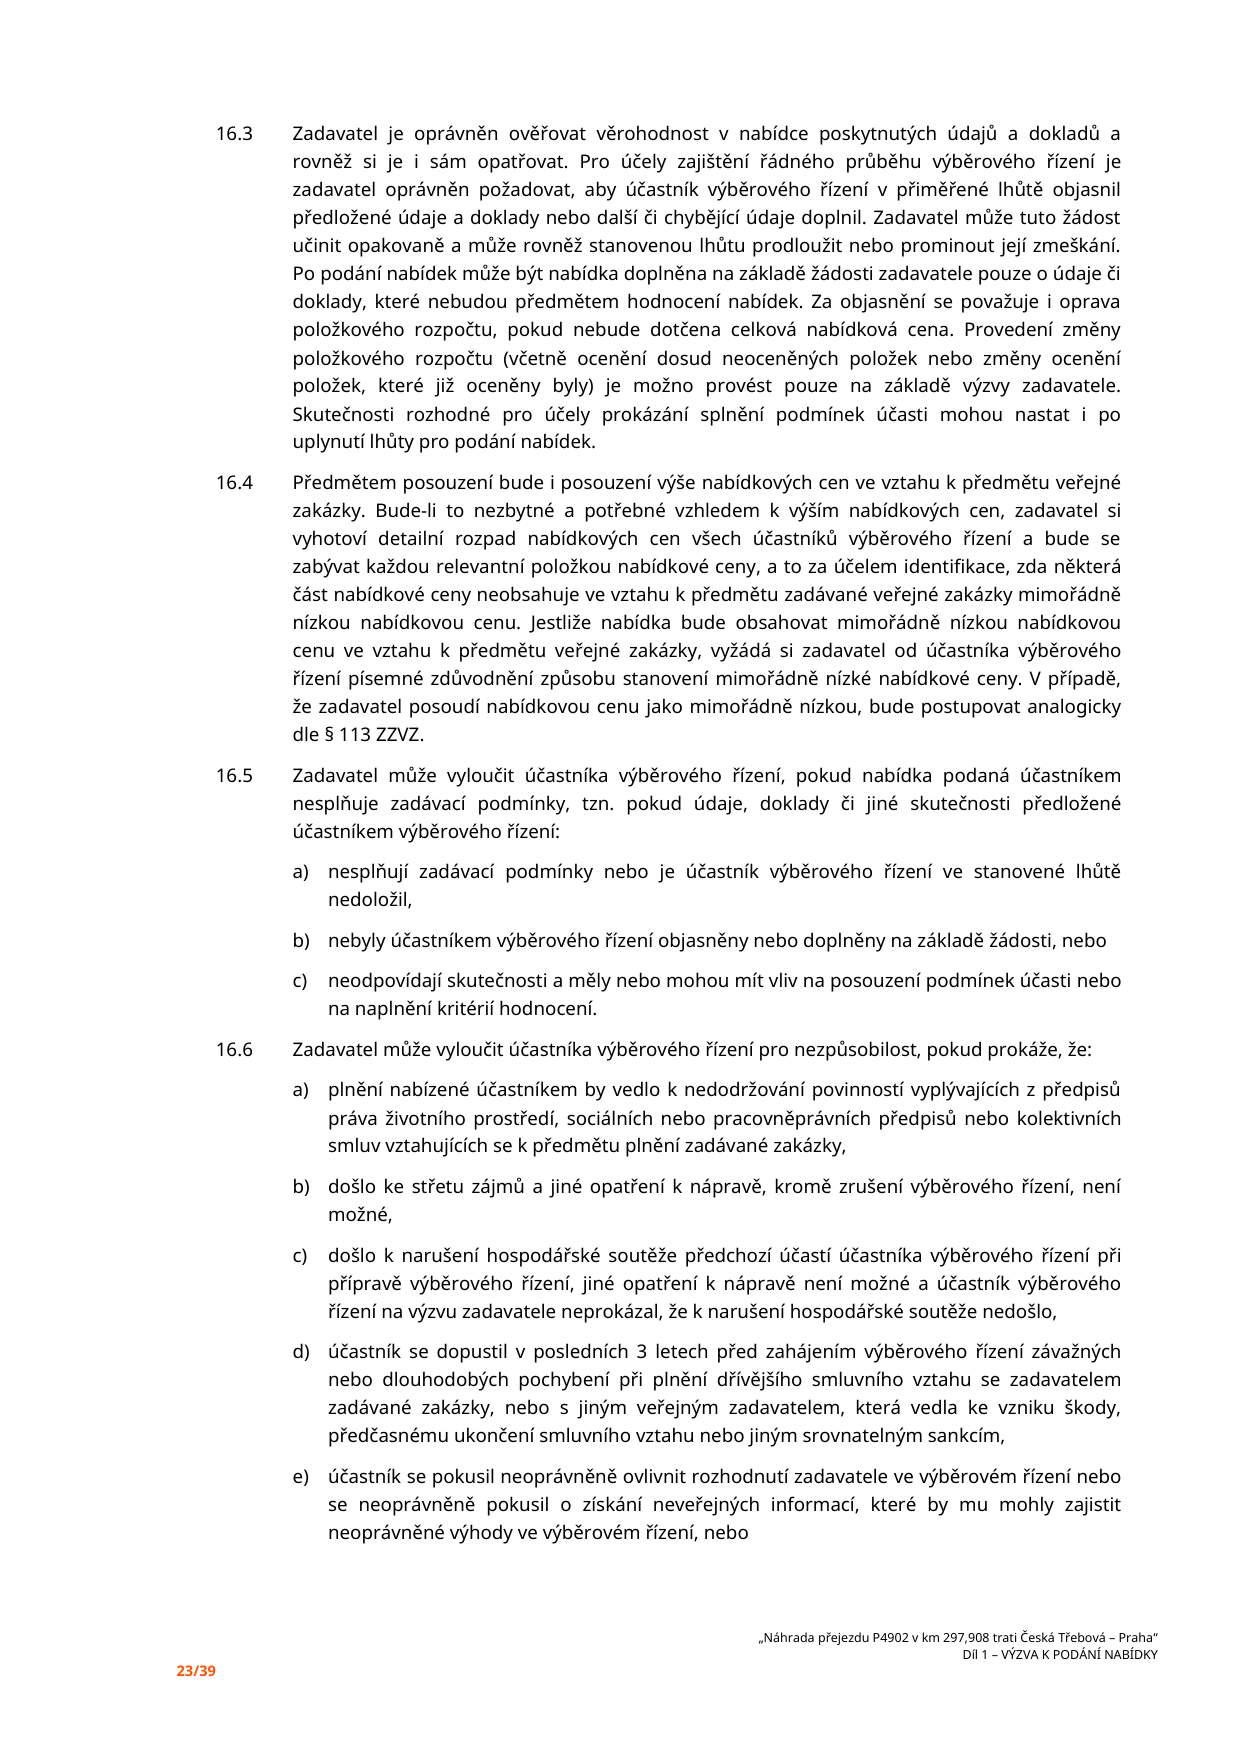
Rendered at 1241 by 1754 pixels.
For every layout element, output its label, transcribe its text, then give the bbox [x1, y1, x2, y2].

list plnění nabízené účastníkem by vedlo k nedodržování povinností vyplývajících z předpisů práva životního prostředí, sociálních nebo pracovněprávních předpisů nebo kolektivních smluv vztahujících se k předmětu plnění zadávané zakázky, [292, 1077, 1122, 1158]
list účastník se dopustil v posledních 3 letech před zahájením výběrového řízení závažných nebo dlouhodobých pochybení při plnění dřívějšího smluvního vztahu se zadavatelem zadávané zakázky, nebo s jiným veřejným zadavatelem, která vedla ke vzniku škody, předčasnému ukončení smluvního vztahu nebo jiným srovnatelným sankcím, [292, 1338, 1122, 1448]
text Zadavatel může vyloučit účastníka výběrového řízení, pokud nabídka podaná účastníkem nesplňuje zadávací podmínky, tzn. pokud údaje, doklady či jiné skutečnosti předložené účastníkem výběrového řízení: [216, 762, 1122, 844]
text Zadavatel je oprávněn ověřovat věrohodnost v nabídce poskytnutých údajů a dokladů a rovněž si je i sám opatřovat. Pro účely zajištění řádného průběhu výběrového řízení je zadavatel oprávněn požadovat, aby účastník výběrového řízení v přiměřené lhůtě objasnil předložené údaje a doklady nebo další či chybějící údaje doplnil. Zadavatel může tuto žádost učinit opakovaně a může rovněž stanovenou lhůtu prodloužit nebo prominout její zmeškání. Po podání nabídek může být nabídka doplněna na základě žádosti zadavatele pouze o údaje či doklady, které nebudou předmětem hodnocení nabídek. Za objasnění se považuje i oprava položkového rozpočtu, pokud nebude dotčena celková nabídková cena. Provedení změny položkového rozpočtu (včetně ocenění dosud neoceněných položek nebo změny ocenění položek, které již oceněny byly) je možno provést pouze na základě výzvy zadavatele. Skutečnosti rozhodné pro účely prokázání splnění podmínek účasti mohou nastat i po uplynutí lhůty pro podání nabídek. [216, 121, 1122, 454]
list účastník se pokusil neoprávněně ovlivnit rozhodnutí zadavatele ve výběrovém řízení nebo se neoprávněně pokusil o získání neveřejných informací, které by mu mohly zajistit neoprávněné výhody ve výběrovém řízení, nebo [292, 1463, 1122, 1544]
list došlo k narušení hospodářské soutěže předchozí účastí účastníka výběrového řízení při přípravě výběrového řízení, jiné opatření k nápravě není možné a účastník výběrového řízení na výzvu zadavatele neprokázal, že k narušení hospodářské soutěže nedošlo, [292, 1242, 1122, 1323]
list neodpovídají skutečnosti a měly nebo mohou mít vliv na posouzení podmínek účasti nebo na naplnění kritérií hodnocení. [292, 968, 1122, 1021]
list nebyly účastníkem výběrového řízení objasněny nebo doplněny na základě žádosti, nebo [292, 927, 1122, 953]
list došlo ke střetu zájmů a jiné opatření k nápravě, kromě zrušení výběrového řízení, není možné, [292, 1173, 1122, 1227]
text Předmětem posouzení bude i posouzení výše nabídkových cen ve vztahu k předmětu veřejné zakázky. Bude-li to nezbytné a potřebné vzhledem k výším nabídkových cen, zadavatel si vyhotoví detailní rozpad nabídkových cen všech účastníků výběrového řízení a bude se zabývat každou relevantní položkou nabídkové ceny, a to za účelem identifikace, zda některá část nabídkové ceny neobsahuje ve vztahu k předmětu zadávané veřejné zakázky mimořádně nízkou nabídkovou cenu. Jestliže nabídka bude obsahovat mimořádně nízkou nabídkovou cenu ve vztahu k předmětu veřejné zakázky, vyžádá si zadavatel od účastníka výběrového řízení písemné zdůvodnění způsobu stanovení mimořádně nízké nabídkové ceny. V případě, že zadavatel posoudí nabídkovou cenu jako mimořádně nízkou, bude postupovat analogicky dle § 113 ZZVZ. [216, 469, 1122, 747]
text Zadavatel může vyloučit účastníka výběrového řízení pro nezpůsobilost, pokud prokáže, že: [216, 1036, 1122, 1062]
list nesplňují zadávací podmínky nebo je účastník výběrového řízení ve stanovené lhůtě nedoložil, [292, 859, 1122, 912]
